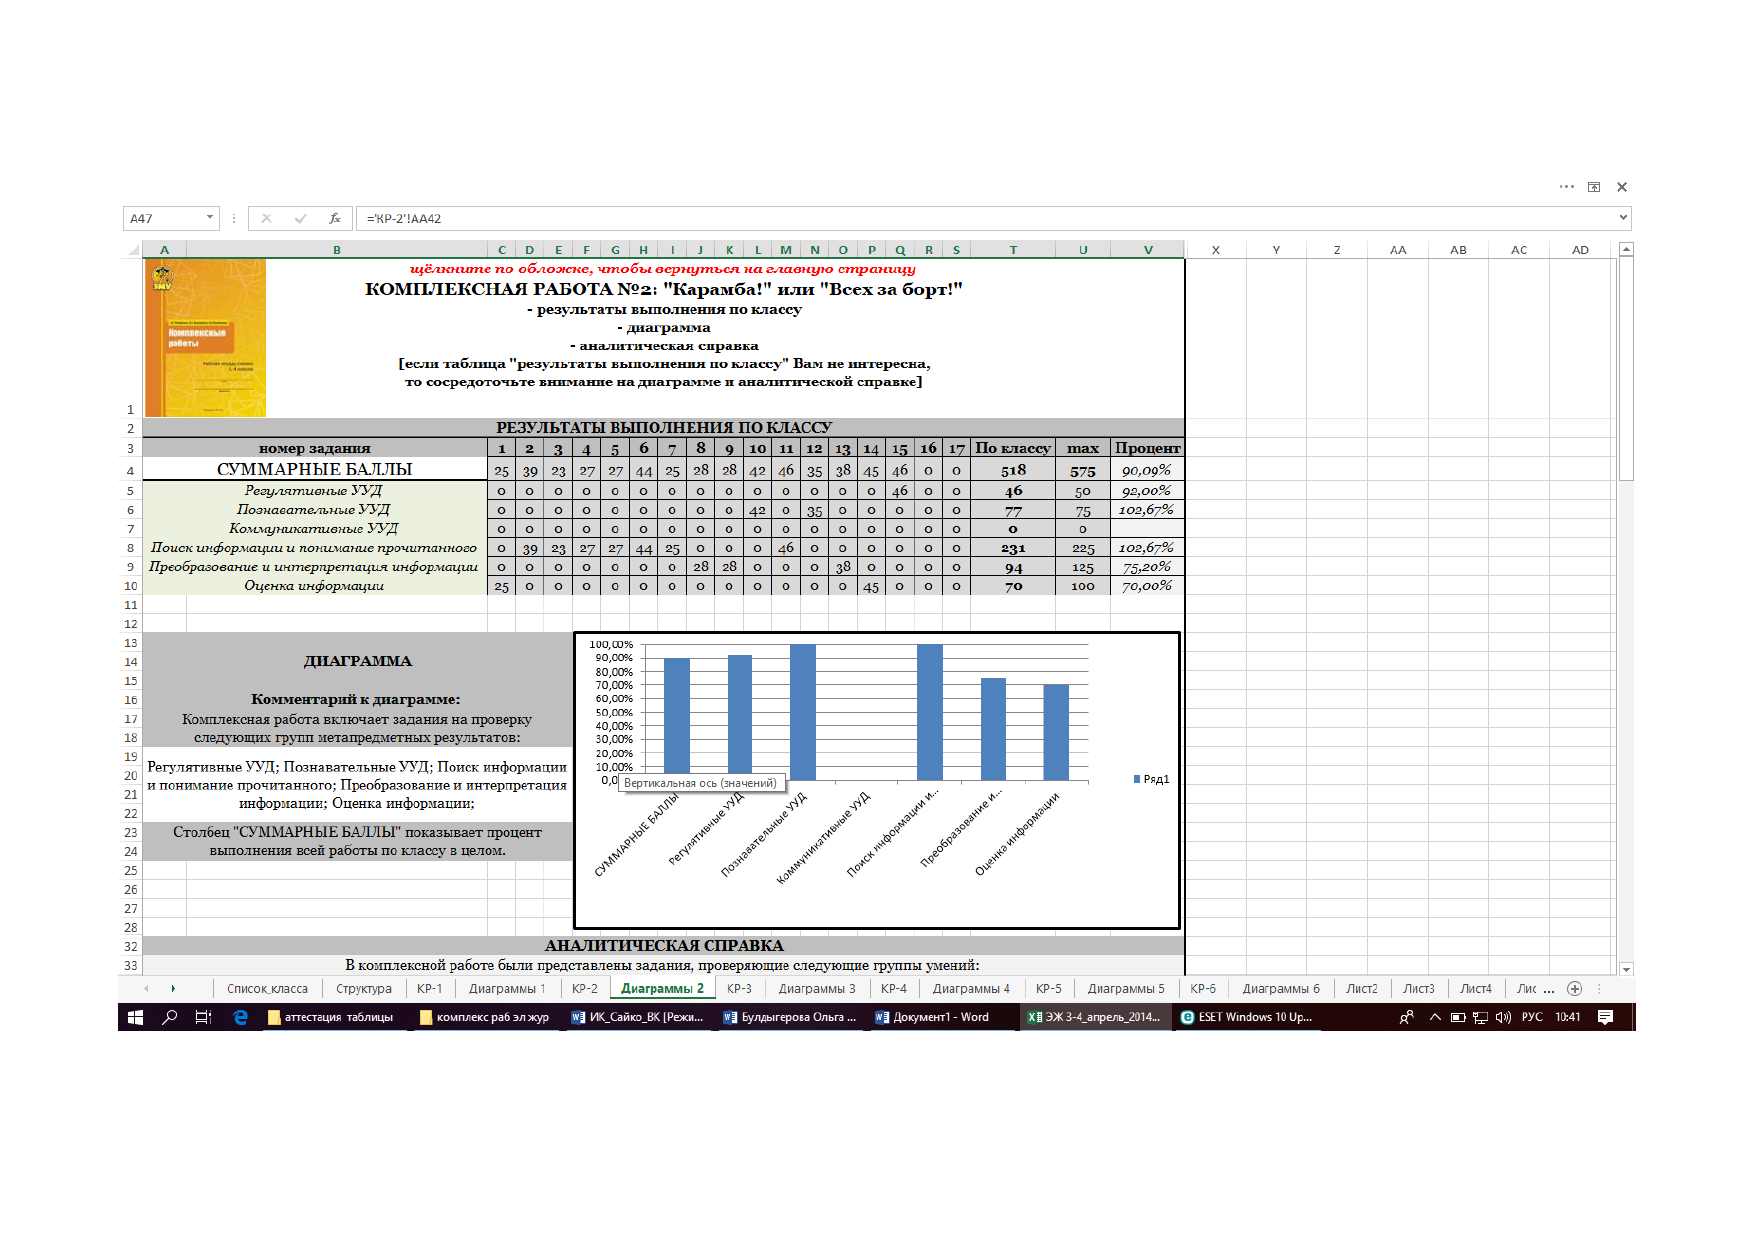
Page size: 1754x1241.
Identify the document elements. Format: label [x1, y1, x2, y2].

picture [118, 177, 1636, 1031]
